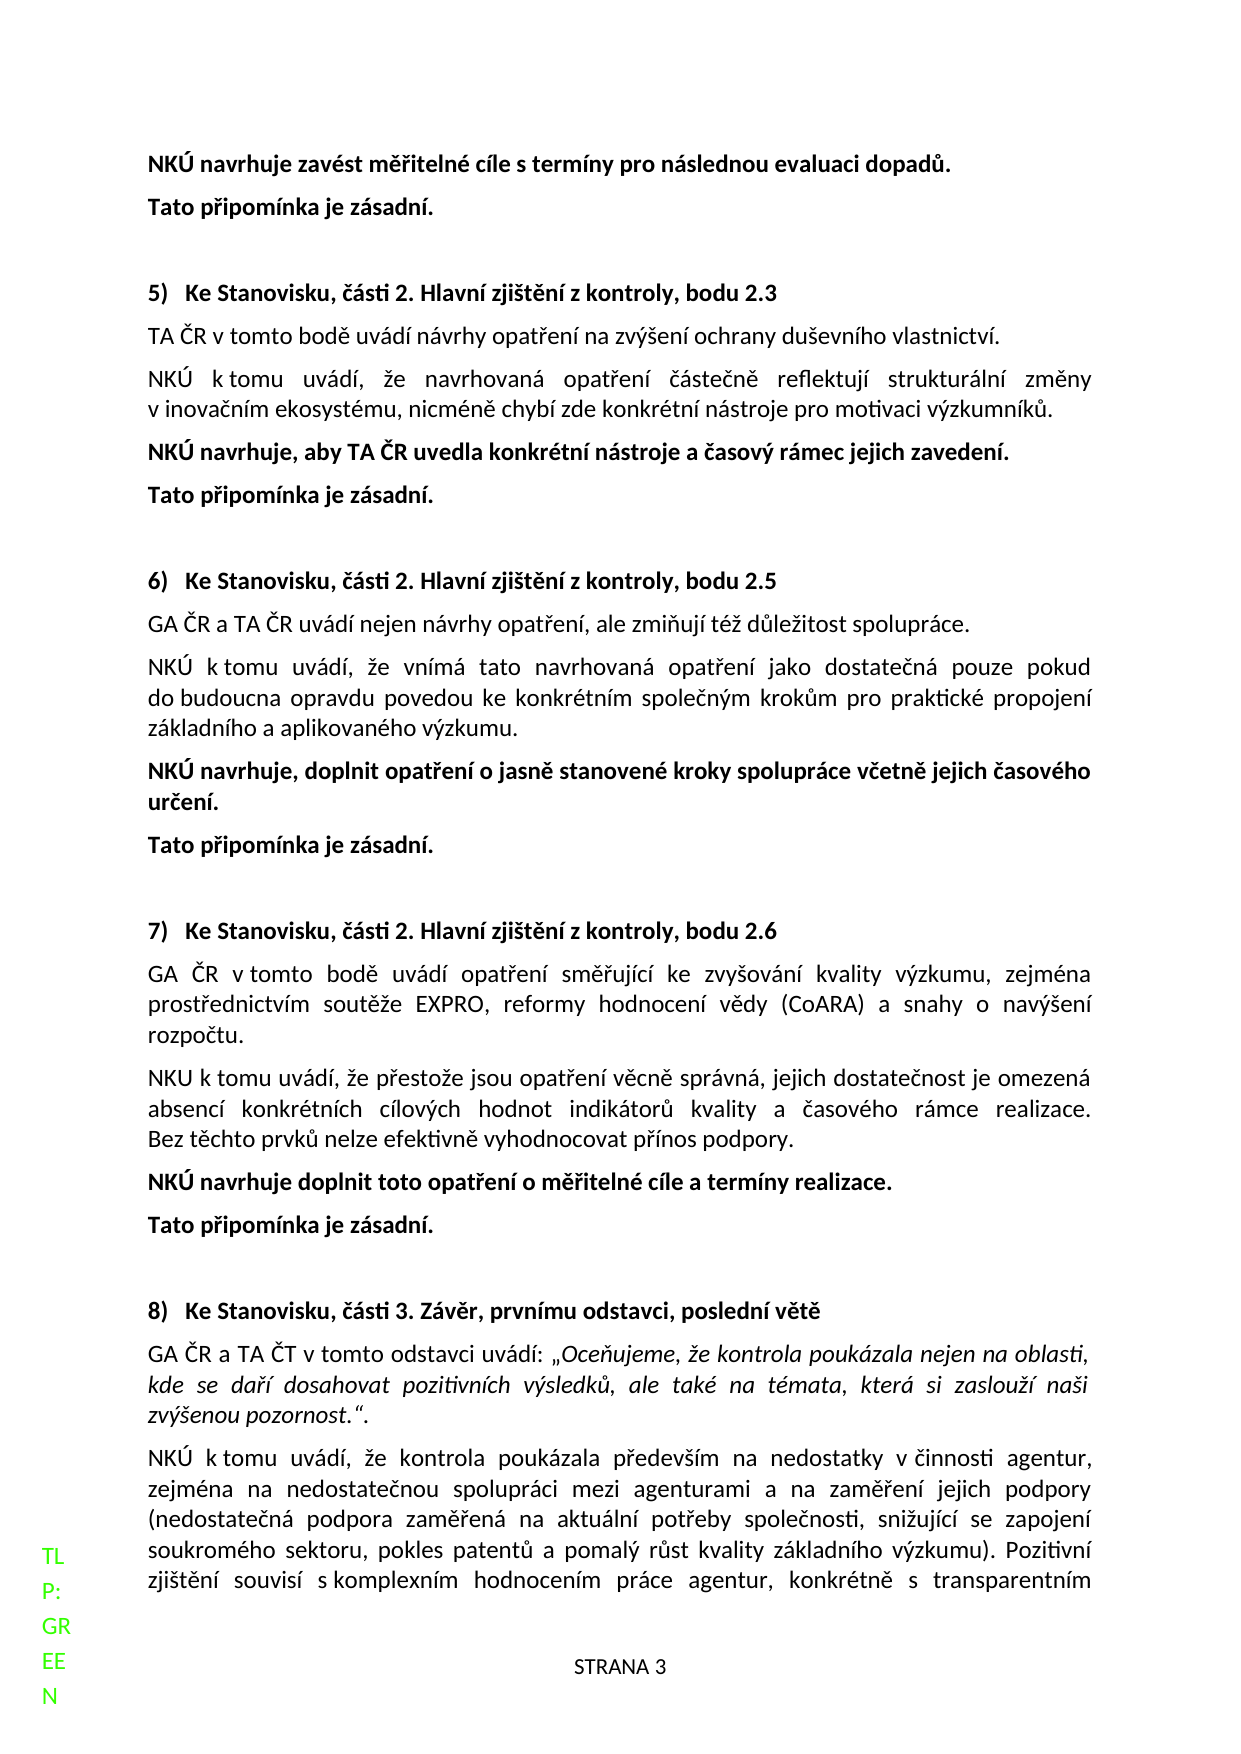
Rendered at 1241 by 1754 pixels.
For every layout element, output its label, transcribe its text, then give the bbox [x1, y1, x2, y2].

text NKÚ navrhuje zavést měřitelné cíle s termíny pro následnou evaluaci dopadů. [148, 148, 1092, 178]
text Tato připomínka je zásadní. [148, 191, 1092, 221]
list Ke Stanovisku, části 2. Hlavní zjištění z kontroly, bodu 2.5 [148, 565, 1091, 596]
list Ke Stanovisku, části 2. Hlavní zjištění z kontroly, bodu 2.6 [148, 915, 1091, 946]
text TA ČR v tomto bodě uvádí návrhy opatření na zvýšení ochrany duševního vlastnictví. [148, 320, 1092, 350]
text NKÚ k tomu uvádí, že navrhovaná opatření částečně reflektují strukturální změny v inovačním ekosystému, nicméně chybí zde konkrétní nástroje pro motivaci výzkumníků. [148, 363, 1092, 424]
text Tato připomínka je zásadní. [148, 829, 1092, 859]
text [148, 1442, 1092, 1595]
text Tato připomínka je zásadní. [148, 479, 1092, 510]
list Ke Stanovisku, části 2. Hlavní zjištění z kontroly, bodu 2.3 [148, 277, 1091, 307]
text NKU k tomu uvádí, že přestože jsou opatření věcně správná, jejich dostatečnost je omezená absencí konkrétních cílových hodnot indikátorů kvality a časového rámce realizace. Bez těchto prvků nelze efektivně vyhodnocovat přínos podpory. [148, 1062, 1092, 1154]
text Tato připomínka je zásadní. [148, 1209, 1092, 1240]
text NKÚ navrhuje, aby TA ČR uvedla konkrétní nástroje a časový rámec jejich zavedení. [148, 436, 1092, 467]
text GA ČR a TA ČT v tomto odstavci uvádí: „Oceňujeme, že kontrola poukázala nejen na oblasti, kde se daří dosahovat pozitivních výsledků, ale také na témata, která si zaslouží naši zvýšenou pozornost.“. [148, 1338, 1092, 1430]
text NKÚ navrhuje, doplnit opatření o jasně stanovené kroky spolupráce včetně jejich časového určení. [148, 756, 1092, 817]
text GA ČR a TA ČR uvádí nejen návrhy opatření, ale zmiňují též důležitost spolupráce. [148, 608, 1092, 639]
list Ke Stanovisku, části 3. Závěr, prvnímu odstavci, poslední větě [148, 1295, 1091, 1326]
text NKÚ navrhuje doplnit toto opatření o měřitelné cíle a termíny realizace. [148, 1166, 1092, 1197]
text GA ČR v tomto bodě uvádí opatření směřující ke zvyšování kvality výzkumu, zejména prostřednictvím soutěže EXPRO, reformy hodnocení vědy (CoARA) a snahy o navýšení rozpočtu. [148, 958, 1092, 1050]
text NKÚ k tomu uvádí, že vnímá tato navrhovaná opatření jako dostatečná pouze pokud do budoucna opravdu povedou ke konkrétním společným krokům pro praktické propojení základního a aplikovaného výzkumu. [148, 651, 1092, 743]
